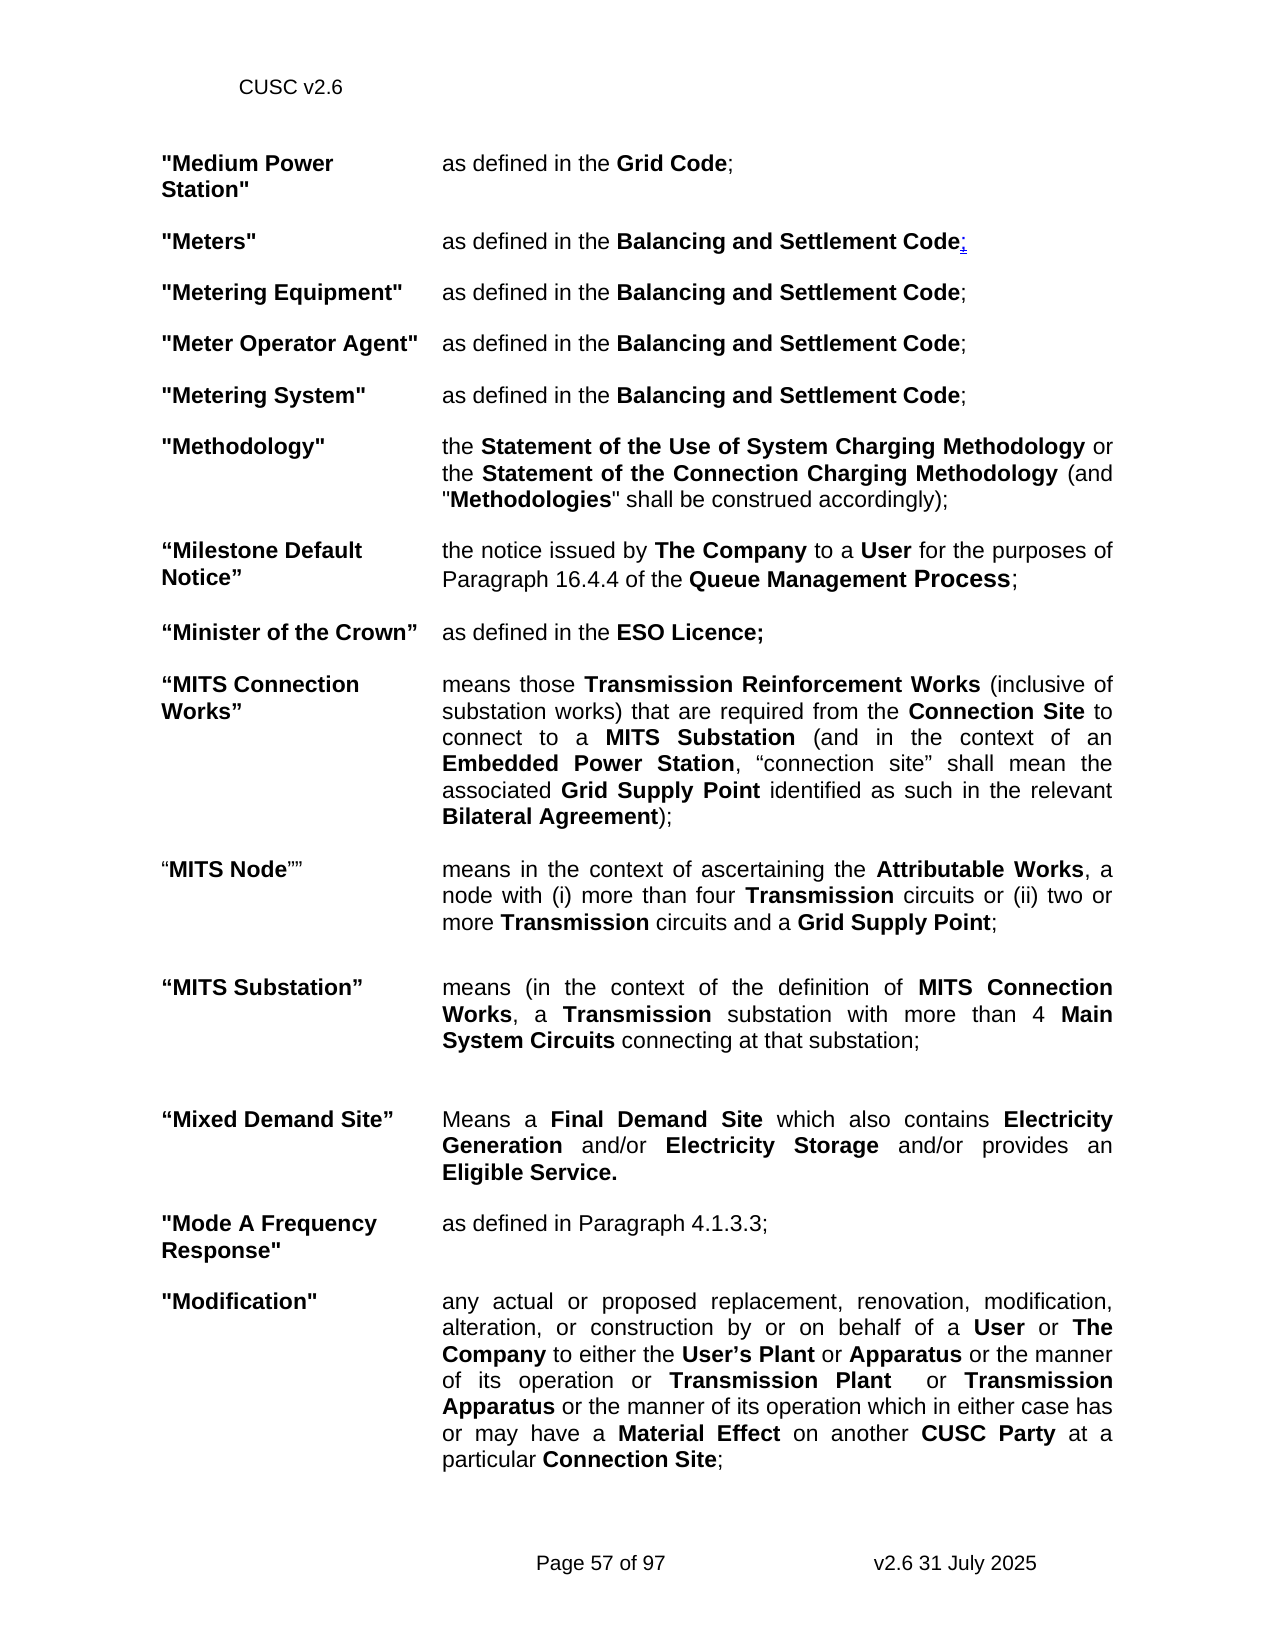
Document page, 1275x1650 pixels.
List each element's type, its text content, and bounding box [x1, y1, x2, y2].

table_cell as defined in the Grid Code; [431, 150, 1124, 228]
table_cell means those Transmission Reinforcement Works (inclusive of substation works) that are required from the Connection Site to connect to a MITS Substation (and in the context of an Embedded Power Station, “connection site” shall mean the associated Grid Supply Point identified as such in the relevant Bilateral Agreement); [431, 671, 1124, 856]
table_cell "Meter Operator Agent" [150, 330, 431, 382]
table_cell as defined in the Balancing and Settlement Code; [431, 330, 1124, 382]
table_cell any actual or proposed replacement, renovation, modification, alteration, or construction by or on behalf of a User or The Company to either the User’s Plant or Apparatus or the manner of its operation or Transmission Plant or Transmission Apparatus or the manner of its operation which in either case has or may have a Material Effect on another CUSC Party at a particular Connection Site; [431, 1288, 1124, 1497]
table_cell "Methodology" [150, 433, 431, 537]
table_cell “Minister of the Crown” [150, 619, 431, 671]
table_cell as defined in the Balancing and Settlement Code; [431, 382, 1124, 433]
table_cell as defined in the ESO Licence; [431, 619, 1124, 671]
table_cell as defined in the Balancing and Settlement Code; [431, 279, 1124, 330]
table_cell "Medium Power Station" [150, 150, 431, 228]
table_cell the Statement of the Use of System Charging Methodology or the Statement of the Connection Charging Methodology (and "Methodologies" shall be construed accordingly); [431, 433, 1124, 537]
table_cell "Metering Equipment" [150, 279, 431, 330]
table_cell Means a Final Demand Site which also contains Electricity Generation and/or Electricity Storage and/or provides an Eligible Service. [431, 1106, 1124, 1210]
table_cell means (in the context of the definition of MITS Connection Works, a Transmission substation with more than 4 Main System Circuits connecting at that substation; [431, 974, 1124, 1106]
table_cell as defined in the Balancing and Settlement Code; [431, 228, 1124, 279]
table_cell "Mode A Frequency Response" [150, 1210, 431, 1288]
table_cell "Meters" [150, 228, 431, 279]
table_cell "Metering System" [150, 382, 431, 433]
table_cell “Milestone Default Notice” [150, 537, 431, 619]
table_cell means in the context of ascertaining the Attributable Works, a node with (i) more than four Transmission circuits or (ii) two or more Transmission circuits and a Grid Supply Point; [431, 856, 1124, 974]
table_cell as defined in Paragraph 4.1.3.3; [431, 1210, 1124, 1288]
table_cell “Mixed Demand Site” [150, 1106, 431, 1210]
table_cell the notice issued by The Company to a User for the purposes of Paragraph 16.4.4 of the Queue Management Process; [431, 537, 1124, 619]
table_cell “MITS Substation” [150, 974, 431, 1106]
table_cell “MITS Connection Works” [150, 671, 431, 856]
table_cell “MITS Node”” [150, 856, 431, 974]
table_cell "Modification" [150, 1288, 431, 1497]
